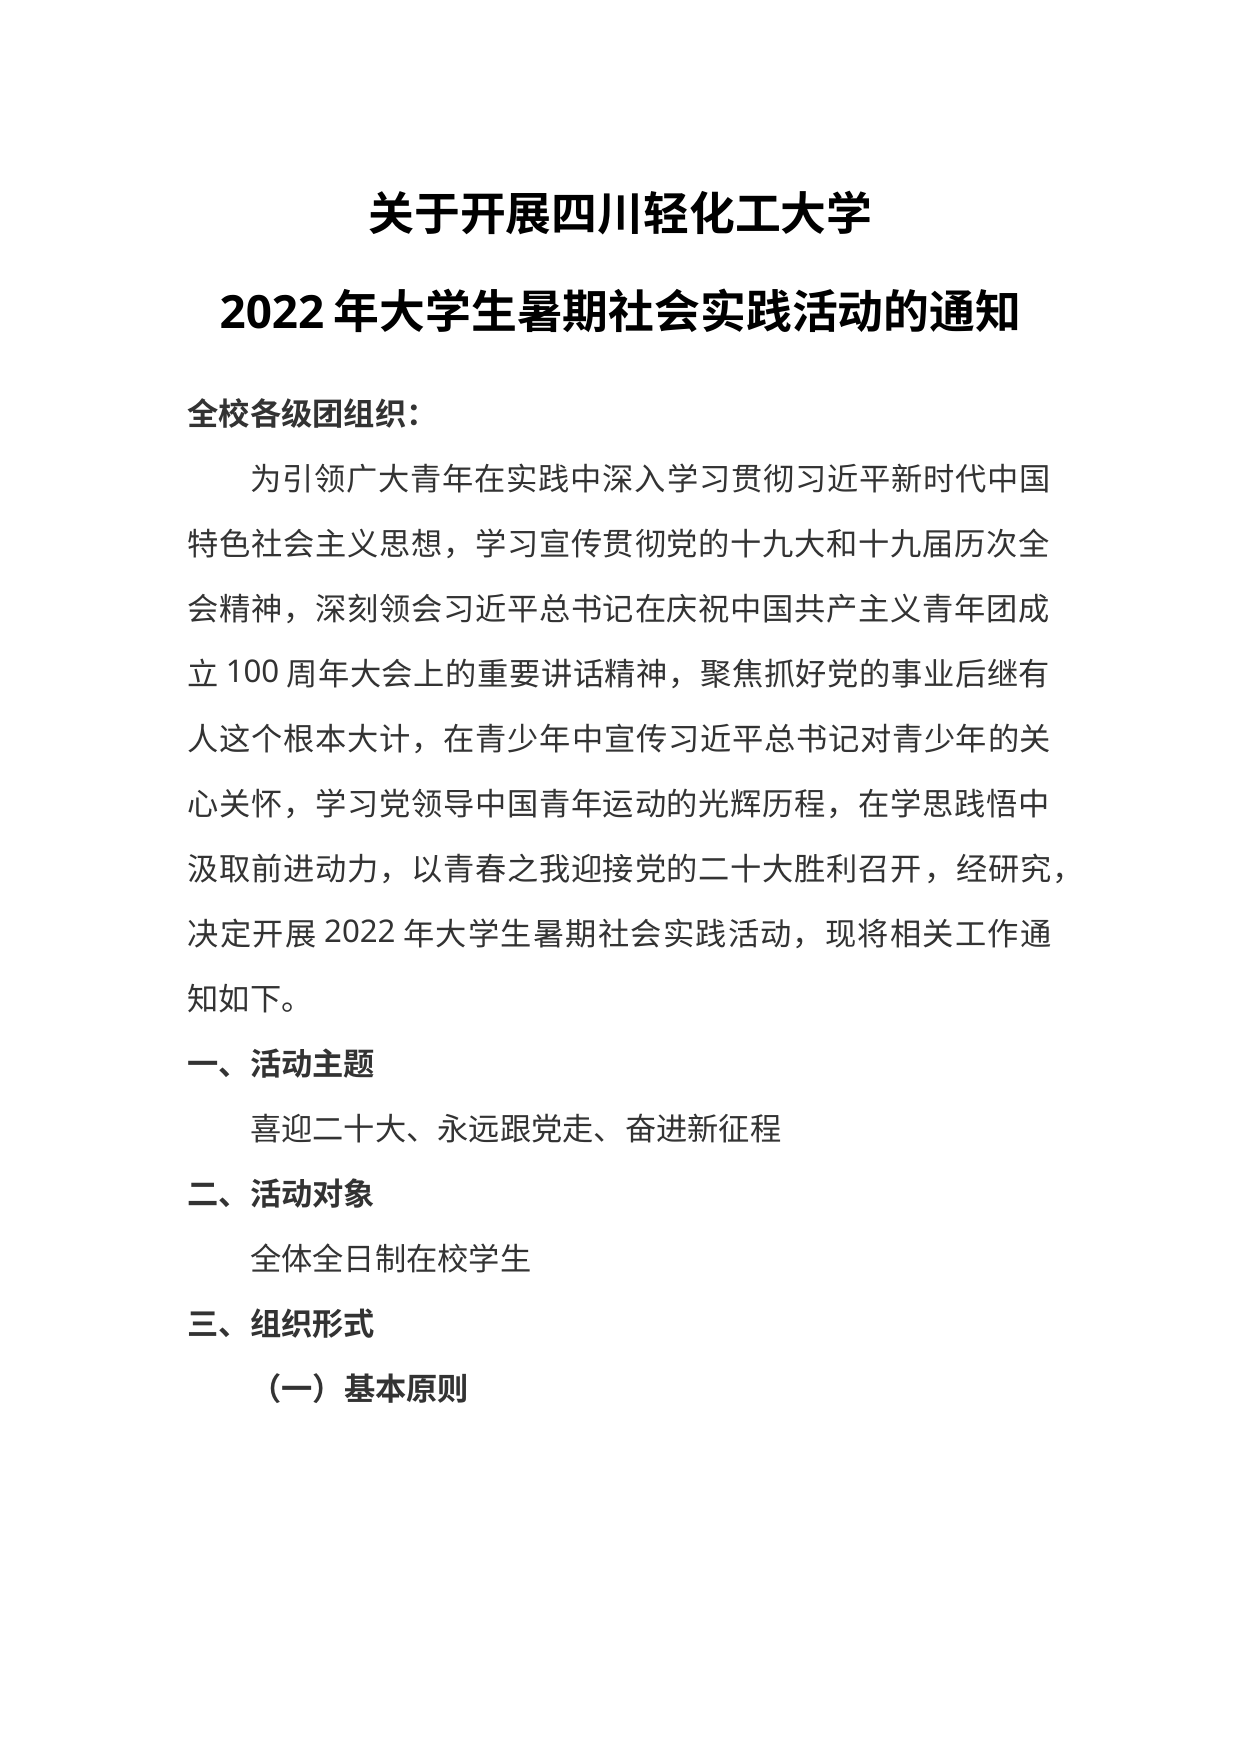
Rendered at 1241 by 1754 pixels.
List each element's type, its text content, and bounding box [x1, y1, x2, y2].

text 二、活动对象 [187, 1169, 1053, 1234]
text 为引领广大青年在实践中深入学习贯彻习近平新时代中国特色社会主义思想，学习宣传贯彻党的十九大和十九届历次全会精神，深刻领会习近平总书记在庆祝中国共产主义青年团成立100周年大会上的重要讲话精神，聚焦抓好党的事业后继有人这个根本大计，在青少年中宣传习近平总书记对青少年的关心关怀，学习党领导中国青年运动的光辉历程，在学思践悟中汲取前进动力，以青春之我迎接党的二十大胜利召开，经研究，决定开展2022年大学生暑期社会实践活动，现将相关工作通知如下。 [187, 454, 1053, 1039]
subtitle 关于开展四川轻化工大学 [187, 162, 1053, 259]
text 三、组织形式 [187, 1299, 1053, 1364]
text 全体全日制在校学生 [187, 1234, 1053, 1299]
text 一、活动主题 [187, 1039, 1053, 1104]
text （一）基本原则 [187, 1364, 1053, 1429]
subtitle 2022年大学生暑期社会实践活动的通知 [187, 259, 1053, 357]
text 喜迎二十大、永远跟党走、奋进新征程 [187, 1104, 1053, 1169]
text 全校各级团组织： [187, 389, 1053, 454]
